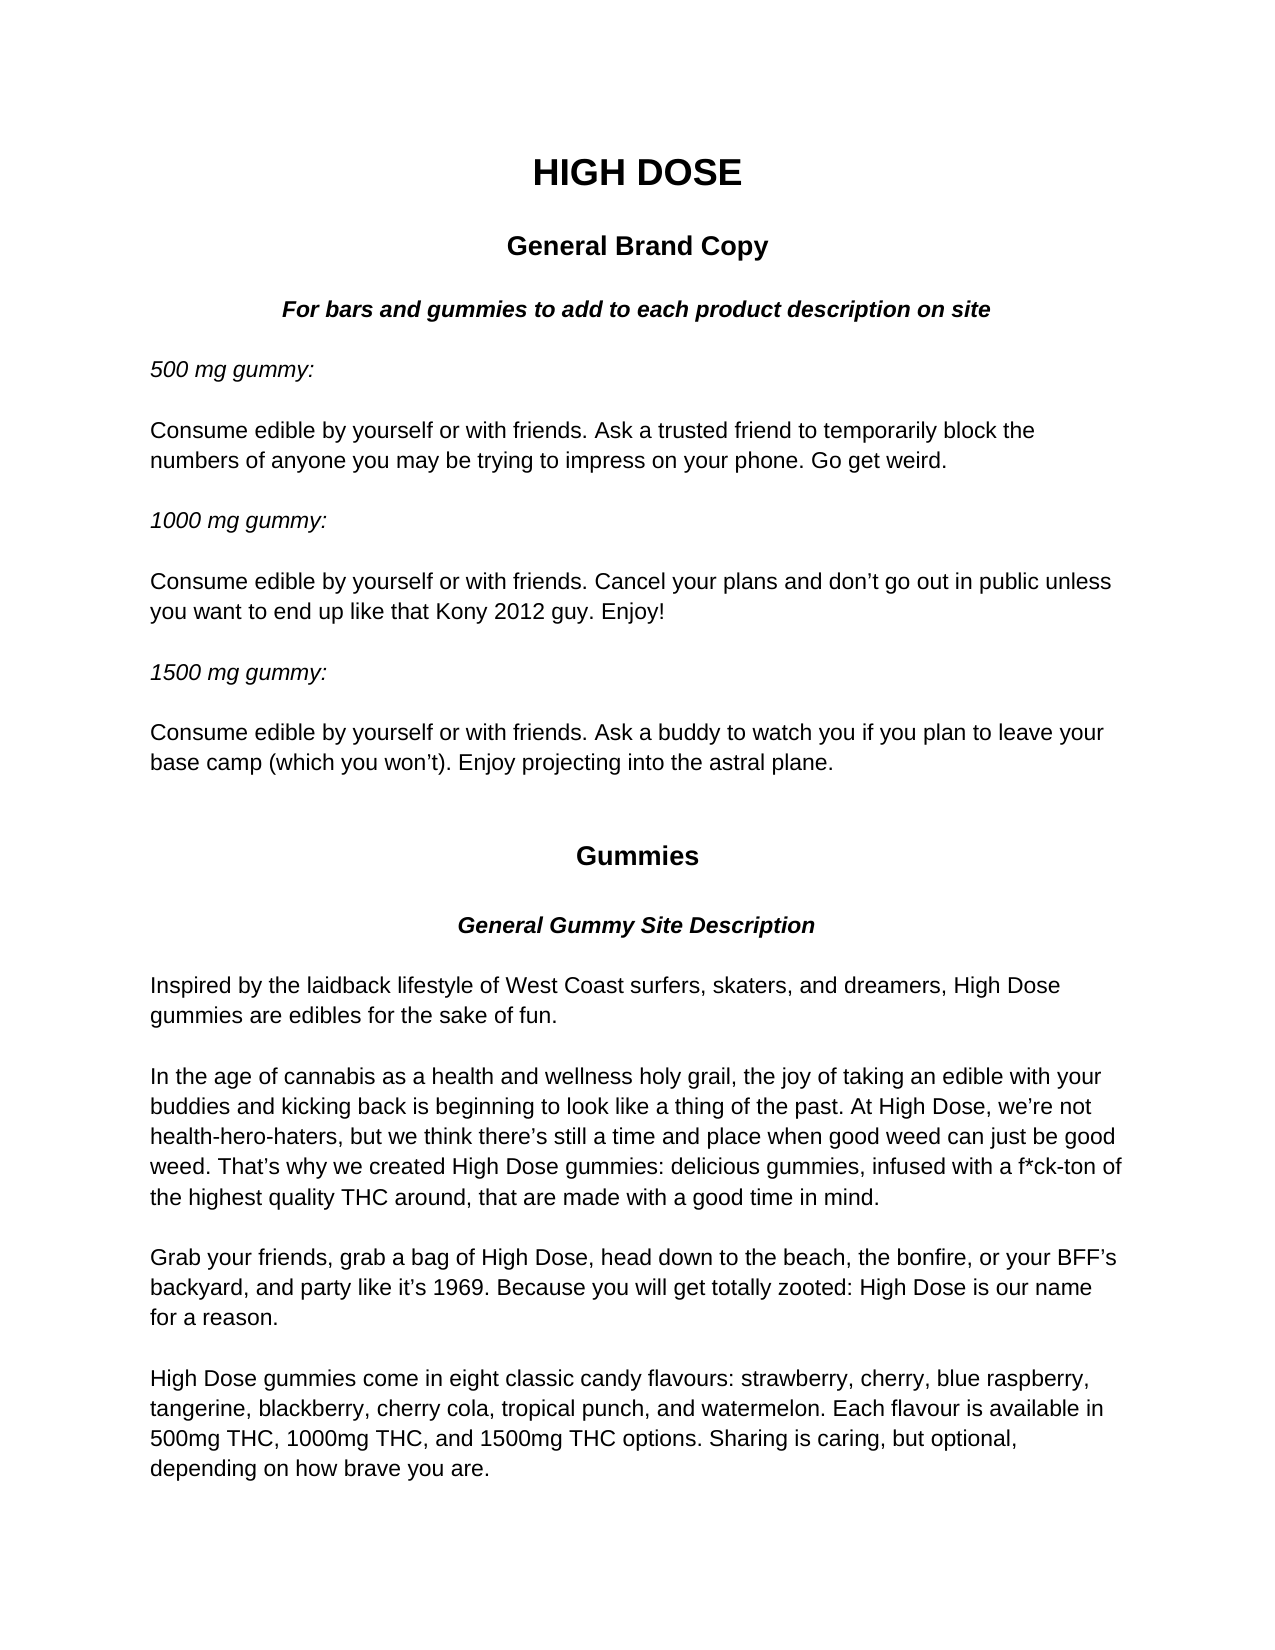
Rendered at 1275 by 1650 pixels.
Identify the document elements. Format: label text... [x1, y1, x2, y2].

text High Dose gummies come in eight classic candy flavours: strawberry, cherry, blue raspberry, tangerine, blackberry, cherry cola, tropical punch, and watermelon. Each flavour is available in 500mg THC, 1000mg THC, and 1500mg THC options. Sharing is caring, but optional, depending on how brave you are. [150, 1365, 1125, 1482]
text 500 mg gummy: [150, 356, 1125, 383]
text Consume edible by yourself or with friends. Cancel your plans and don’t go out in public unless you want to end up like that Kony 2012 guy. Enjoy! [150, 568, 1125, 624]
text General Gummy Site Description [150, 912, 1125, 938]
text Consume edible by yourself or with friends. Ask a trusted friend to temporarily block the numbers of anyone you may be trying to impress on your phone. Go get weird. [150, 417, 1125, 473]
text For bars and gummies to add to each product description on site [150, 296, 1125, 322]
text 1000 mg gummy: [150, 507, 1125, 534]
text General Brand Copy [150, 230, 1125, 261]
text HIGH DOSE [150, 150, 1125, 193]
text 1500 mg gummy: [150, 658, 1125, 685]
text In the age of cannabis as a health and wellness holy grail, the joy of taking an edible with your buddies and kicking back is beginning to look like a thing of the past. At High Dose, we’re not health-hero-haters, but we think there’s still a time and place when good weed can just be good weed. That’s why we created High Dose gummies: delicious gummies, infused with a f*ck-ton of the highest quality THC around, that are made with a good time in mind. [150, 1063, 1125, 1210]
text Gummies [150, 840, 1125, 871]
text Inspired by the laidback lifestyle of West Coast surfers, skaters, and dreamers, High Dose gummies are edibles for the sake of fun. [150, 972, 1125, 1028]
text Grab your friends, grab a bag of High Dose, head down to the beach, the bonfire, or your BFF’s backyard, and party like it’s 1969. Because you will get totally zooted: High Dose is our name for a reason. [150, 1244, 1125, 1331]
text Consume edible by yourself or with friends. Ask a buddy to watch you if you plan to leave your base camp (which you won’t). Enjoy projecting into the astral plane. [150, 719, 1125, 775]
